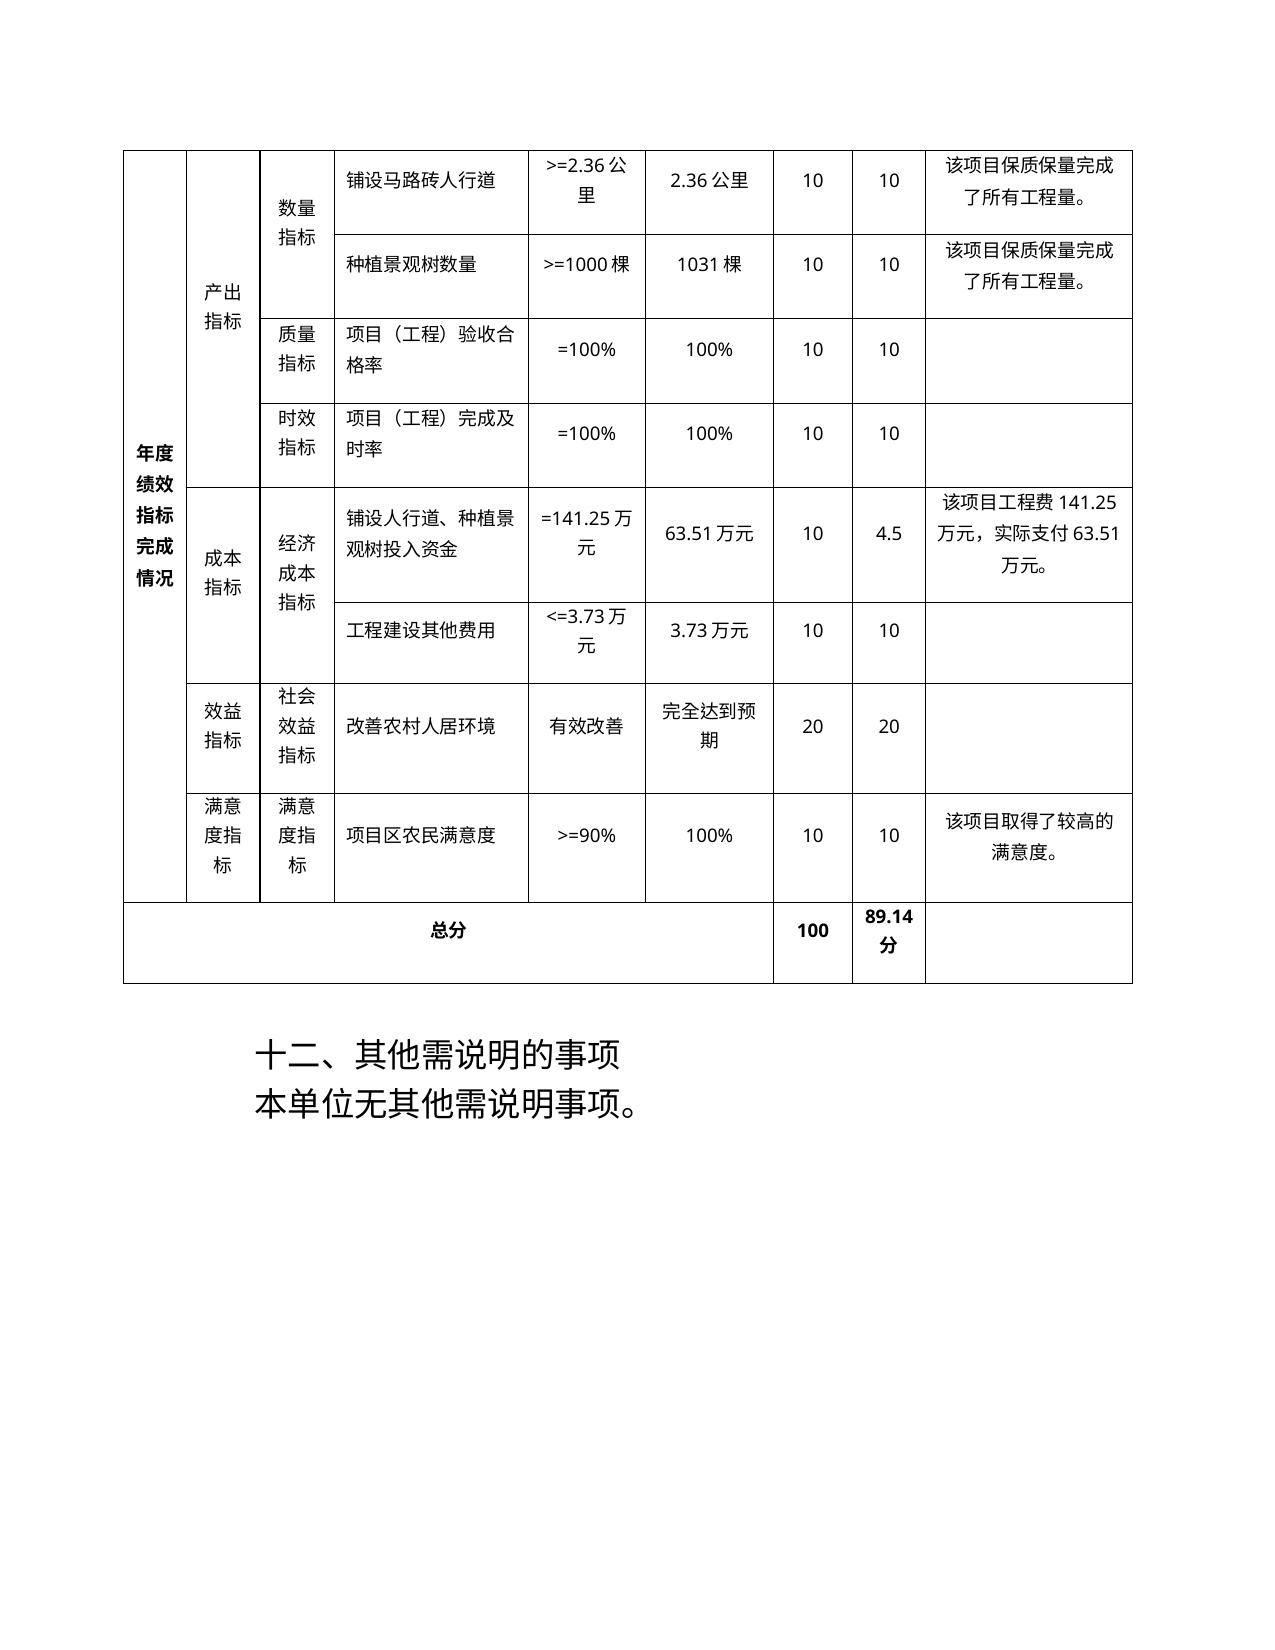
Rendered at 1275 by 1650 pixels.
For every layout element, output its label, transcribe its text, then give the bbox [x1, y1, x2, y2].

table_cell 铺设人行道、种植景观树投入资金 [335, 488, 528, 602]
table_cell 该项目保质保量完成了所有工程量。 [926, 235, 1132, 318]
table_cell 质量指标 [261, 319, 334, 402]
table_cell 该项目保质保量完成了所有工程量。 [926, 151, 1132, 234]
table_cell 满意度指标 [187, 794, 259, 902]
table_cell 10 [774, 235, 852, 318]
table_cell [926, 404, 1132, 487]
table_cell 10 [774, 603, 852, 683]
table_cell 63.51万元 [646, 488, 773, 602]
table_cell 100% [646, 794, 773, 902]
table_cell 10 [853, 151, 925, 234]
table_cell 10 [774, 794, 852, 902]
table_cell =141.25万元 [529, 488, 645, 602]
table_cell 年度绩效指标完成情况 [124, 151, 186, 902]
table_cell 2.36公里 [646, 151, 773, 234]
table_cell 100% [646, 319, 773, 402]
table_cell 项目（工程）验收合格率 [335, 319, 528, 402]
table_cell <=3.73万元 [529, 603, 645, 683]
table_cell 10 [853, 235, 925, 318]
table_cell 数量指标 [261, 151, 334, 318]
table_cell 铺设马路砖人行道 [335, 151, 528, 234]
table_cell 该项目工程费141.25万元，实际支付63.51万元。 [926, 488, 1132, 602]
table_cell 有效改善 [529, 684, 645, 792]
text 十二、其他需说明的事项 [187, 1029, 1087, 1077]
table_cell 满意度指标 [261, 794, 334, 902]
table_cell [926, 903, 1132, 983]
table_cell 100 [774, 903, 852, 983]
table_cell 10 [774, 404, 852, 487]
text 本单位无其他需说明事项。 [187, 1077, 1087, 1126]
table_cell 经济成本指标 [261, 488, 334, 683]
table_cell 产出指标 [187, 151, 259, 487]
table_cell >=2.36公里 [529, 151, 645, 234]
table_cell 该项目取得了较高的满意度。 [926, 794, 1132, 902]
table_cell 总分 [124, 903, 773, 983]
table_cell =100% [529, 404, 645, 487]
table_cell >=1000棵 [529, 235, 645, 318]
table_cell 100% [646, 404, 773, 487]
table_cell 10 [774, 319, 852, 402]
table_cell 完全达到预期 [646, 684, 773, 792]
table_cell 4.5 [853, 488, 925, 602]
table_cell 10 [853, 603, 925, 683]
table_cell >=90% [529, 794, 645, 902]
table_cell 10 [853, 794, 925, 902]
table_cell 种植景观树数量 [335, 235, 528, 318]
table_cell 10 [853, 404, 925, 487]
table_cell [926, 603, 1132, 683]
table_cell 89.14分 [853, 903, 925, 983]
table_cell 20 [774, 684, 852, 792]
table_cell 成本指标 [187, 488, 259, 683]
table_cell =100% [529, 319, 645, 402]
table_cell [926, 684, 1132, 792]
table_cell 改善农村人居环境 [335, 684, 528, 792]
table_cell 10 [853, 319, 925, 402]
table_cell [926, 319, 1132, 402]
table_cell 1031棵 [646, 235, 773, 318]
table_cell 20 [853, 684, 925, 792]
table_cell 10 [774, 151, 852, 234]
table_cell 3.73万元 [646, 603, 773, 683]
table_cell 时效指标 [261, 404, 334, 487]
table_cell 社会效益指标 [261, 684, 334, 792]
table_cell 项目（工程）完成及时率 [335, 404, 528, 487]
table_cell 10 [774, 488, 852, 602]
table_cell 工程建设其他费用 [335, 603, 528, 683]
table_cell 项目区农民满意度 [335, 794, 528, 902]
table_cell 效益指标 [187, 684, 259, 792]
